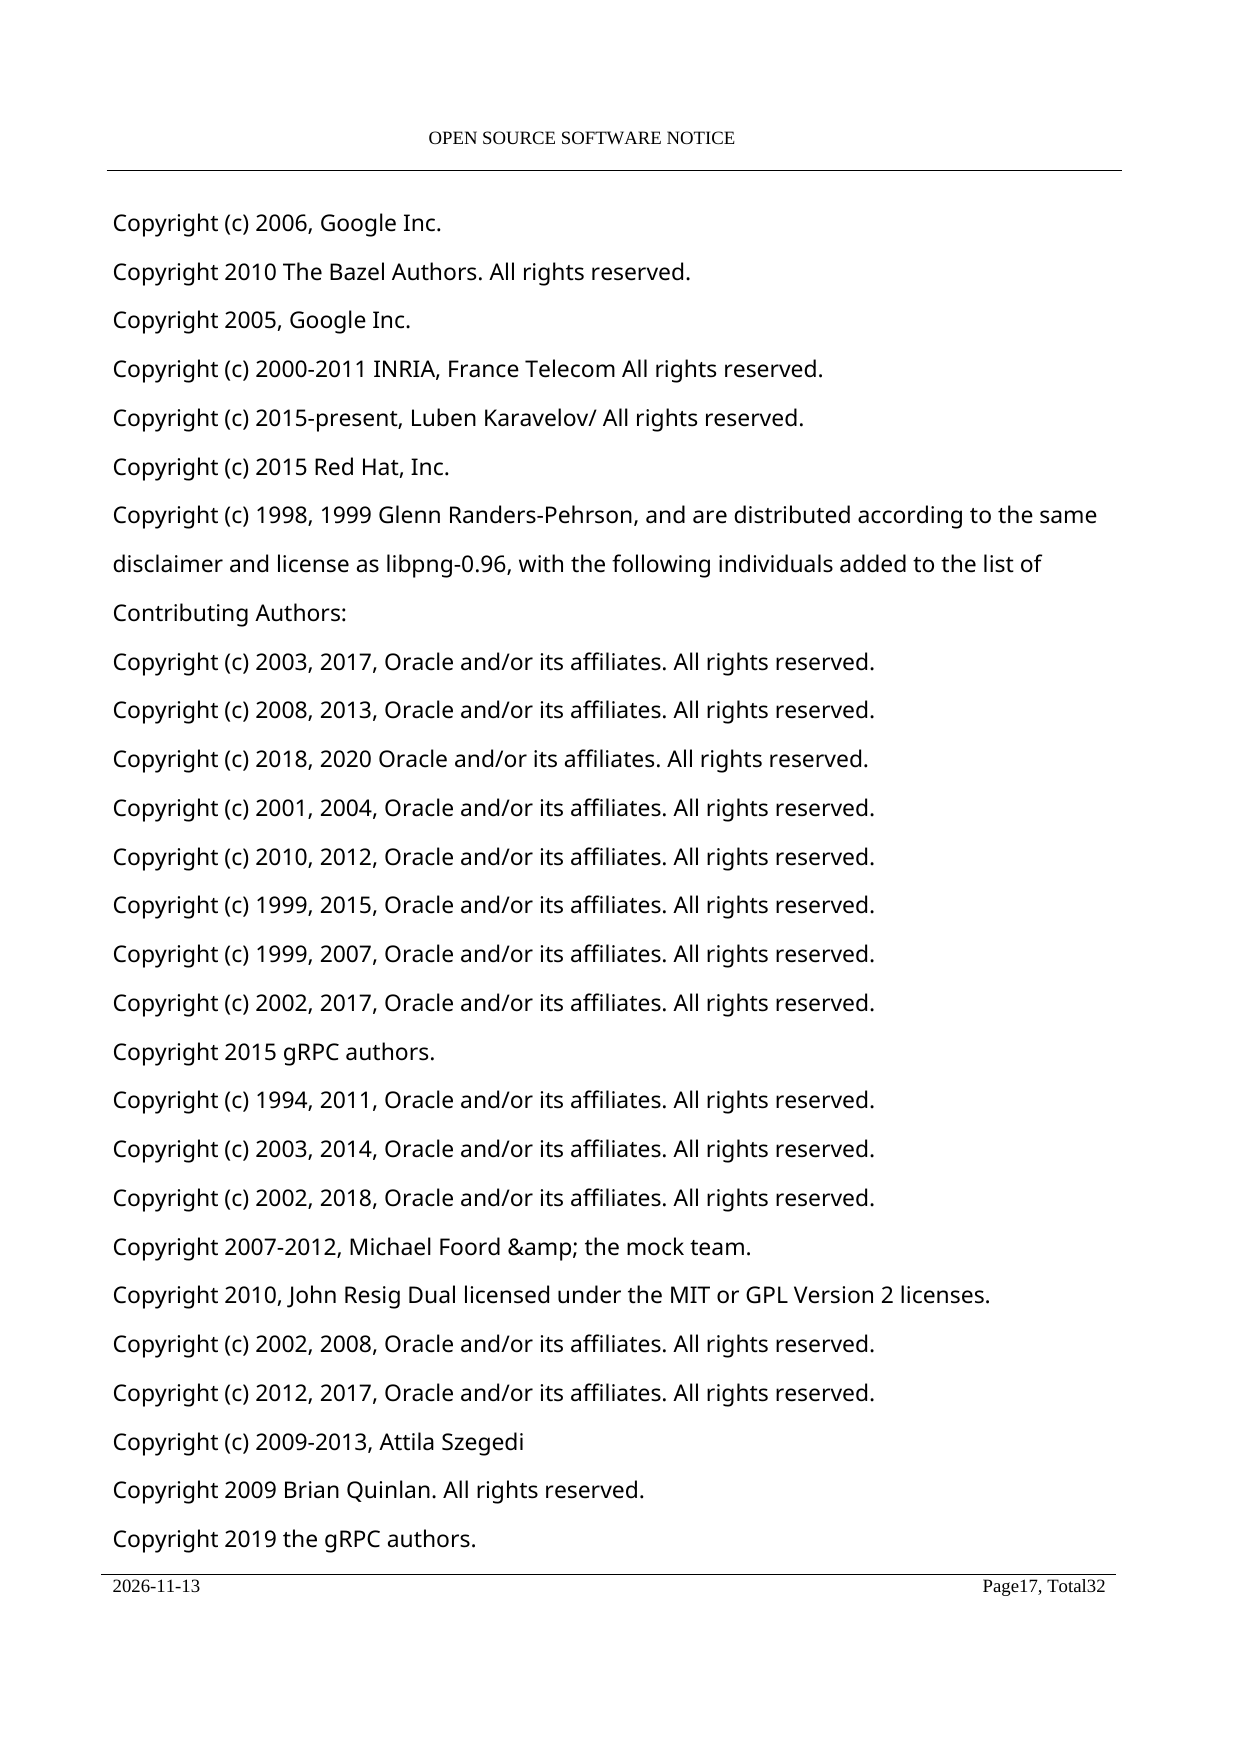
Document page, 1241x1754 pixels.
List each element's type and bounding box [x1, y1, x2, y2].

text [112, 206, 1128, 1555]
